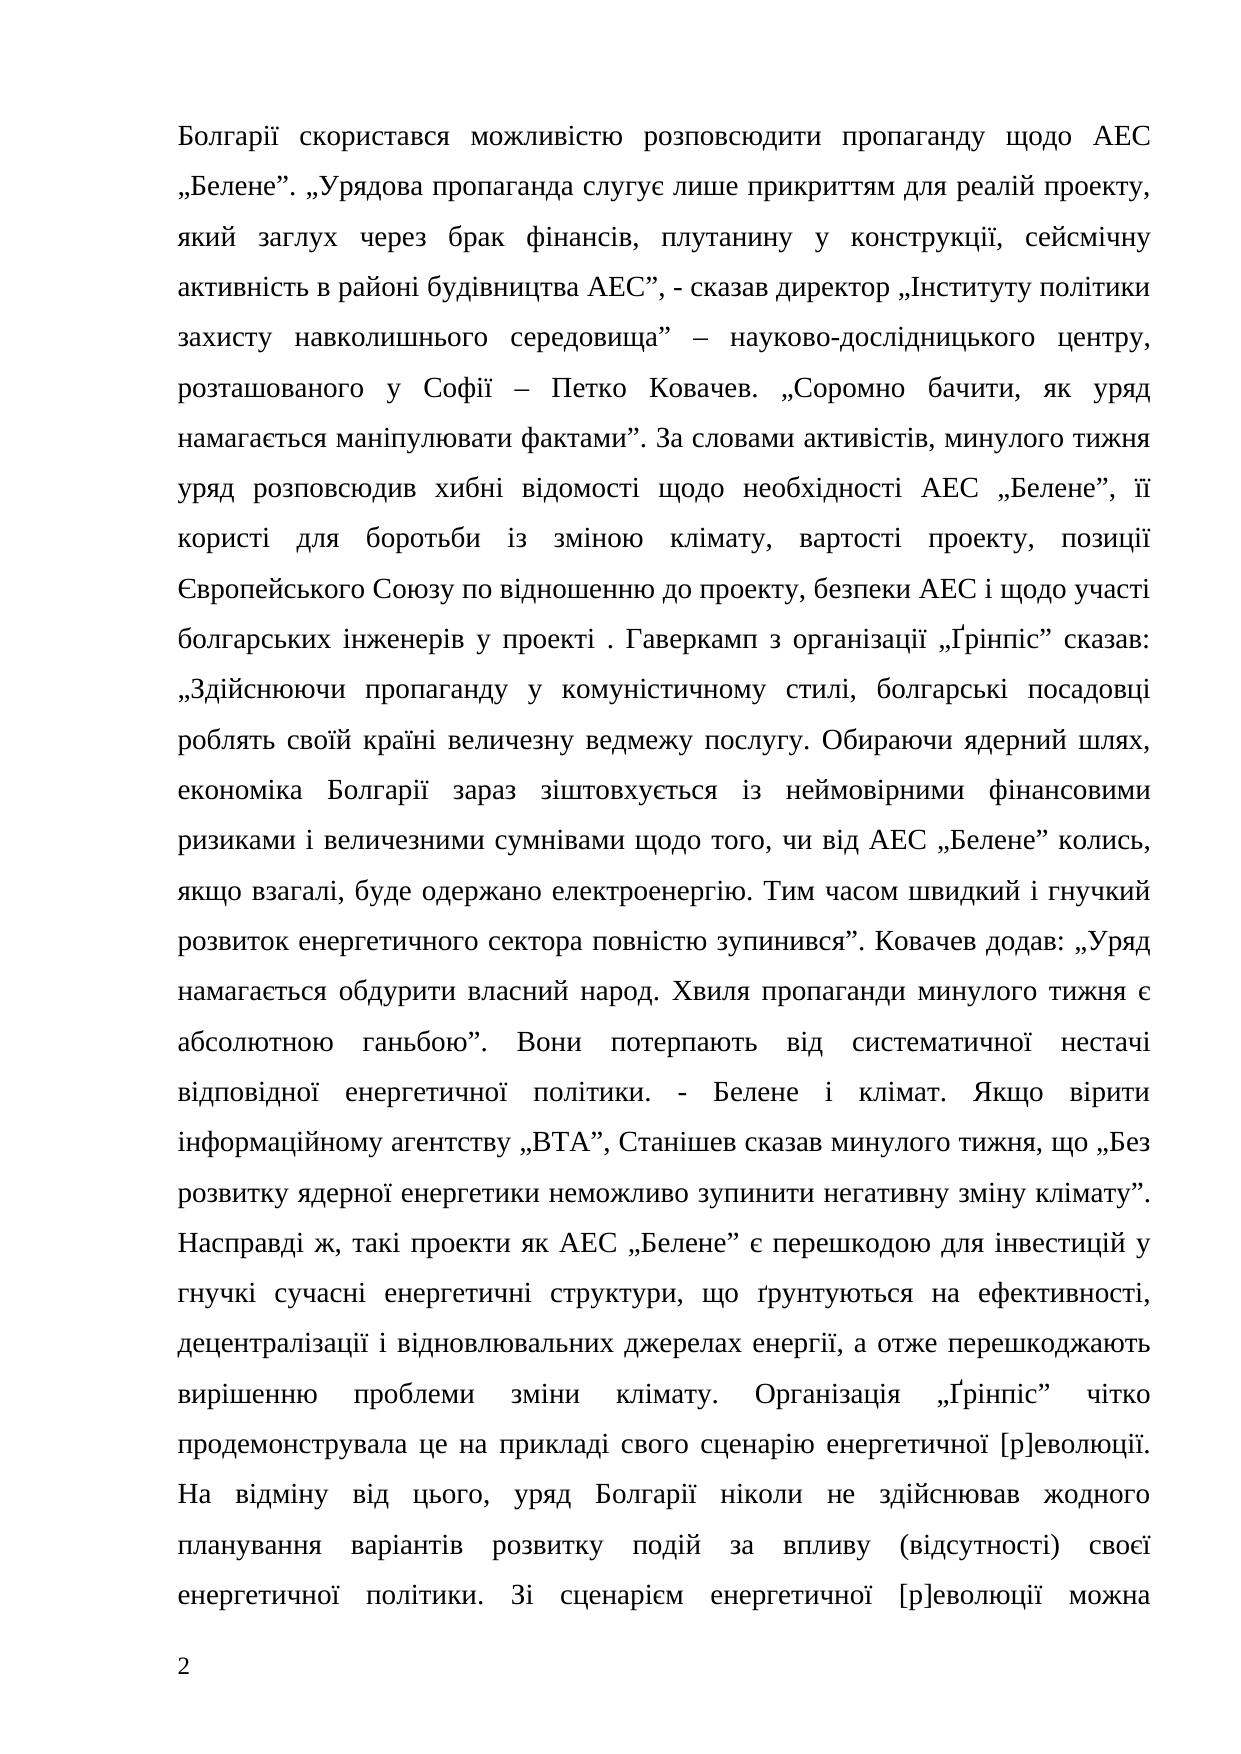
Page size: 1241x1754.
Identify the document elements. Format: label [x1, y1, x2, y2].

text [177, 118, 1152, 1611]
